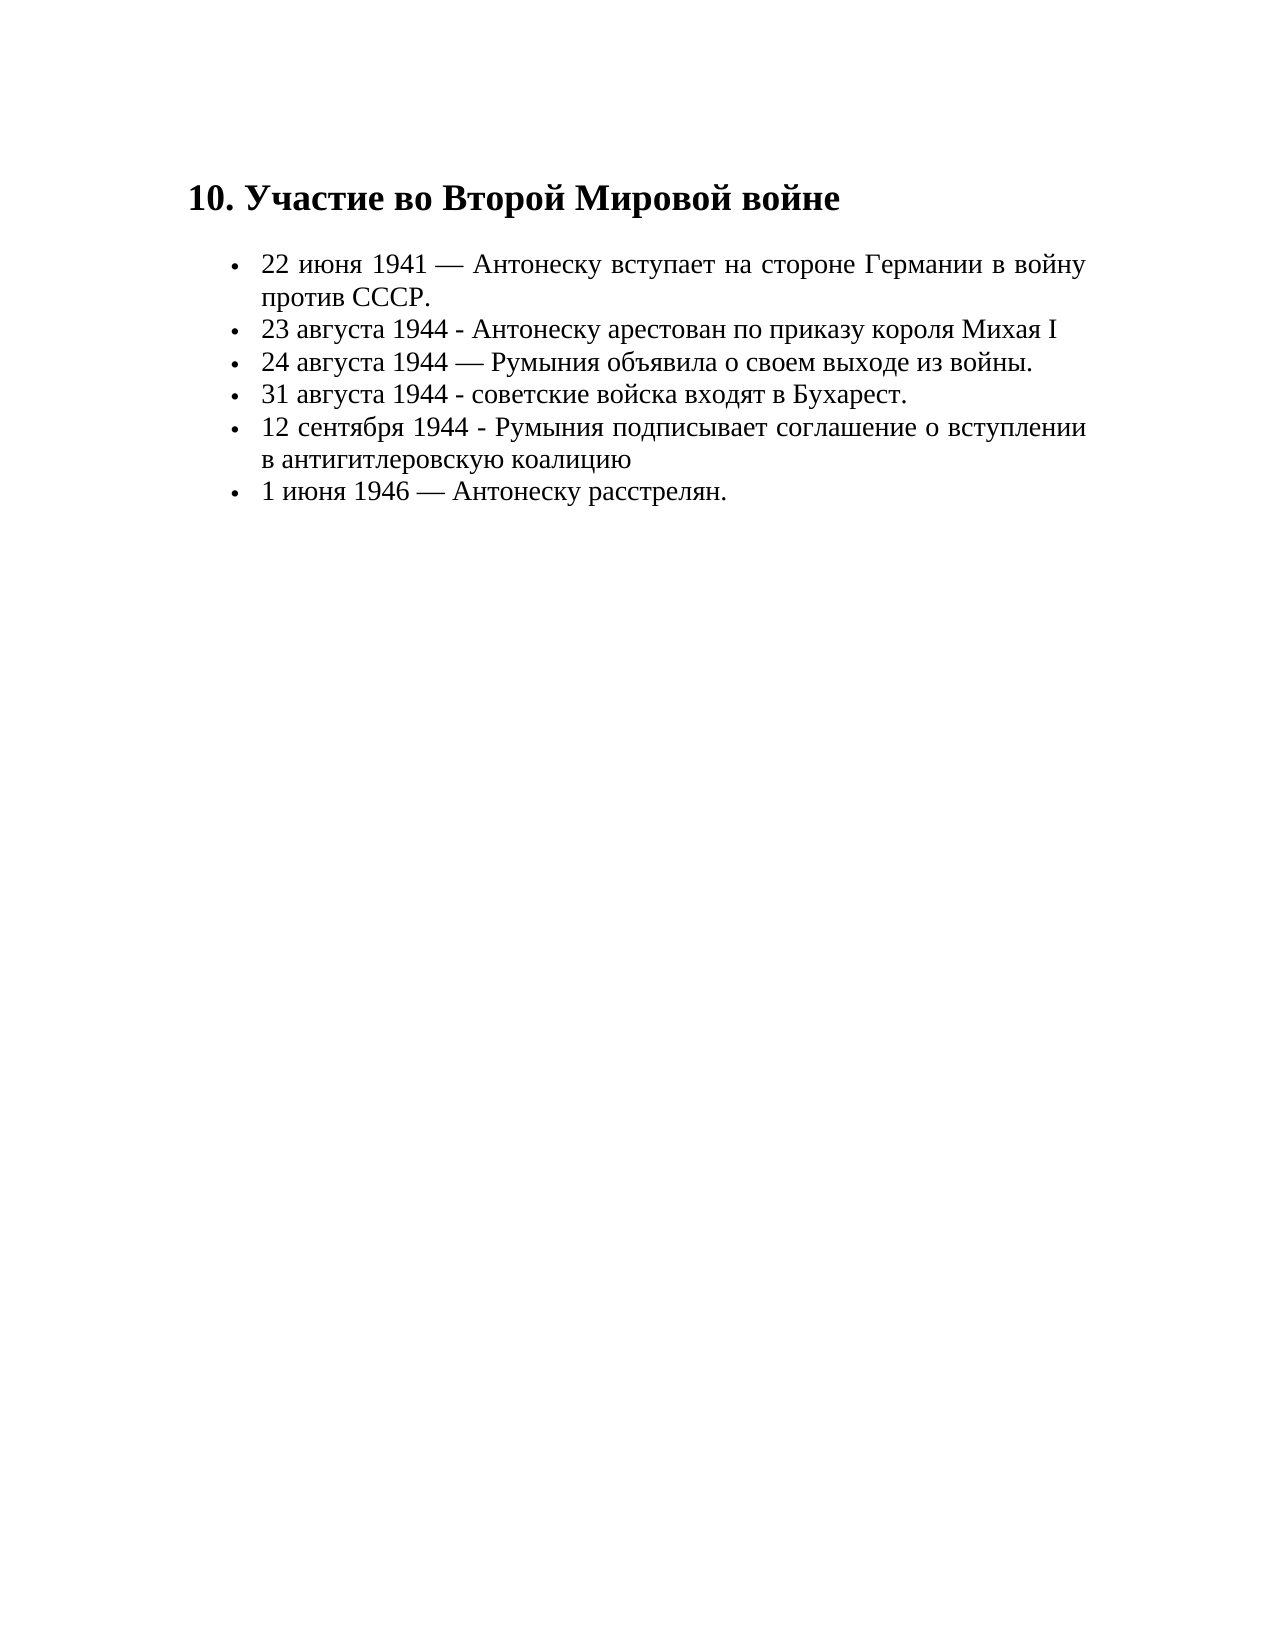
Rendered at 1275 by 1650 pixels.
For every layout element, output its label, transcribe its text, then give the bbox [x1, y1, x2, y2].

list 23 августа 1944 - Антонеску арестован по приказу короля Михая I [232, 312, 1087, 345]
list 12 сентября 1944 - Румыния подписывает соглашение о вступлении в антигитлеровскую коалицию [232, 409, 1087, 474]
list 31 августа 1944 - советские войска входят в Бухарест. [232, 377, 1087, 409]
list 24 августа 1944 — Румыния объявила о своем выходе из войны. [232, 345, 1087, 377]
list 10. Участие во Второй Мировой войне [187, 175, 1087, 218]
list 22 июня 1941 — Антонеску вступает на стороне Германии в войну против СССР. [232, 248, 1087, 312]
list 1 июня 1946 — Антонеску расстрелян. [232, 474, 1087, 507]
